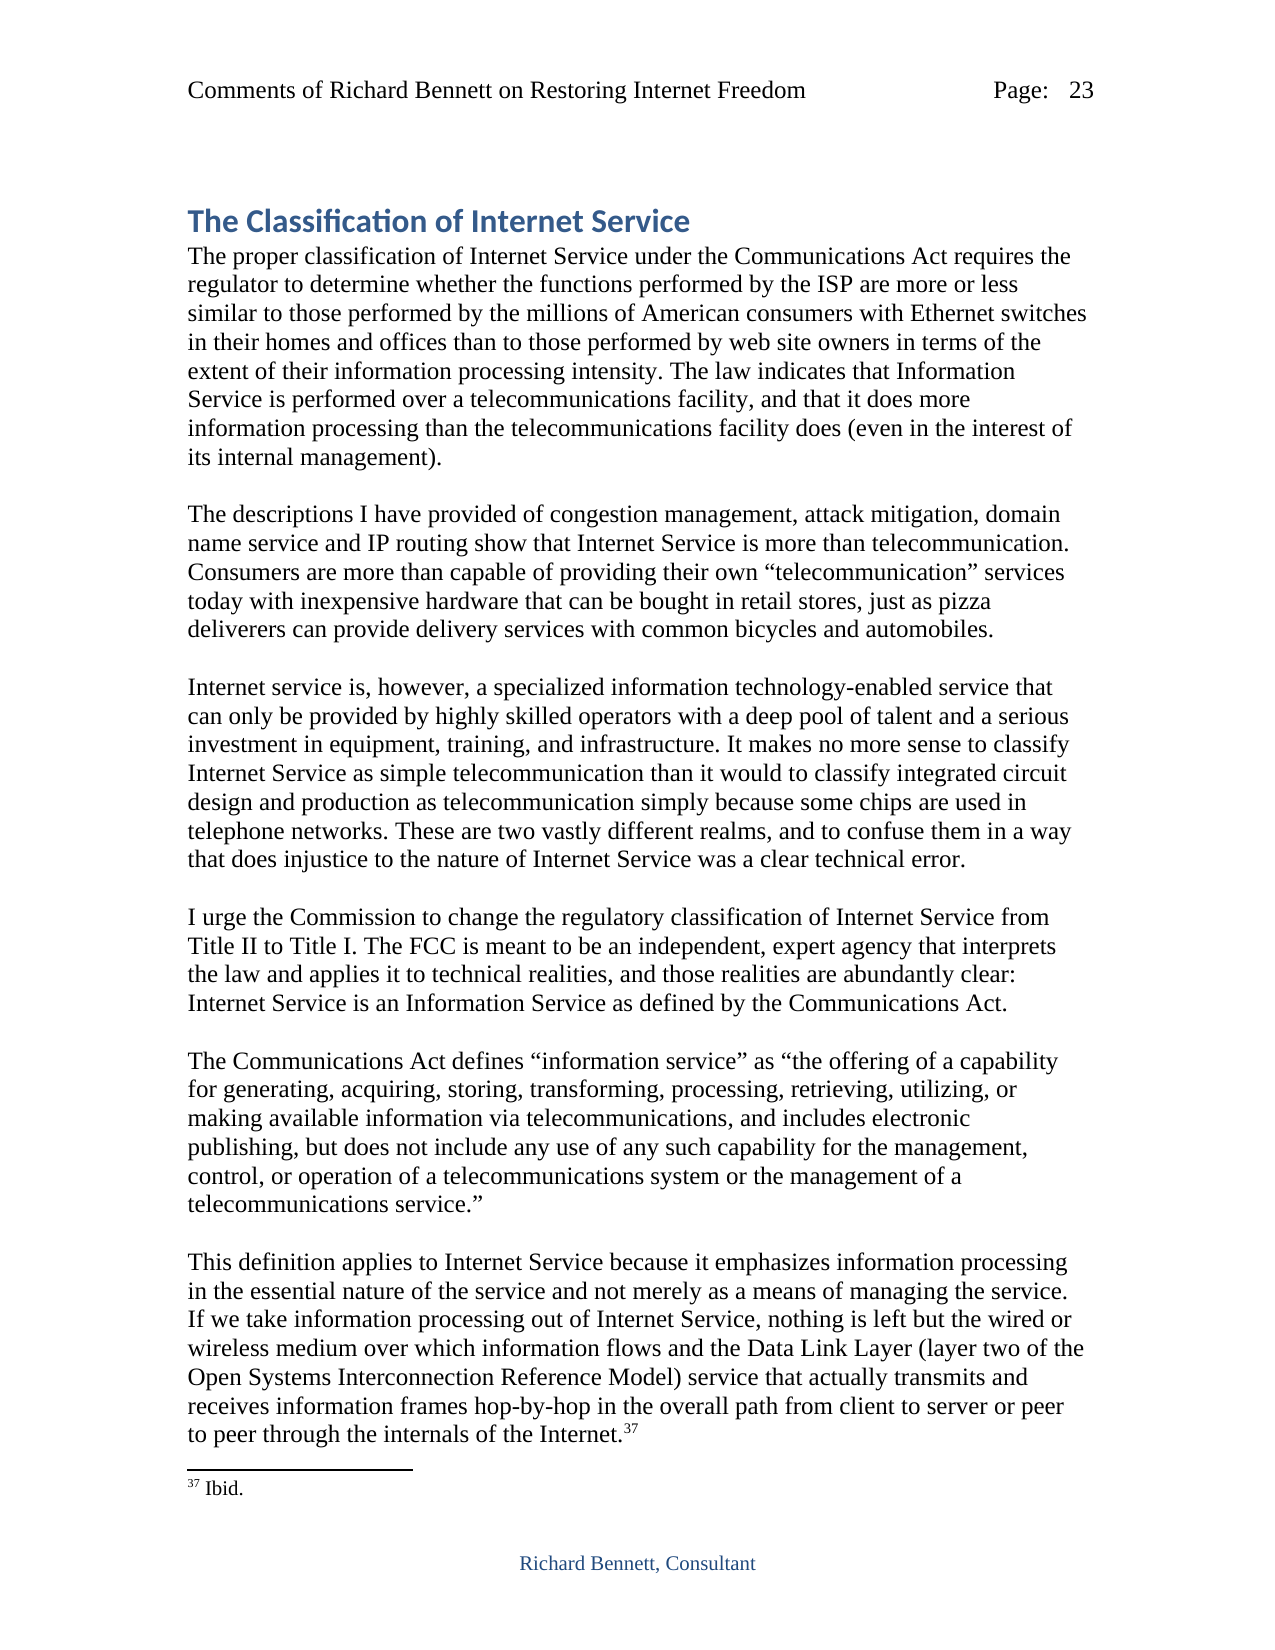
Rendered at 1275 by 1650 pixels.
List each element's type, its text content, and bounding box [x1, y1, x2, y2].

subtitle The Classification of Internet Service [187, 200, 1087, 241]
text The proper classification of Internet Service under the Communications Act requires the regulator to determine whether the functions performed by the ISP are more or less similar to those performed by the millions of American consumers with Ethernet switches in their homes and offices than to those performed by web site owners in terms of the extent of their information processing intensity. The law indicates that Information Service is performed over a telecommunications facility, and that it does more information processing than the telecommunications facility does (even in the interest of its internal management). [187, 241, 1087, 471]
text The Communications Act defines “information service” as “the offering of a capability for generating, acquiring, storing, transforming, processing, retrieving, utilizing, or making available information via telecommunications, and includes electronic publishing, but does not include any use of any such capability for the management, control, or operation of a telecommunications system or the management of a telecommunications service.” [187, 1046, 1087, 1218]
text Internet service is, however, a specialized information technology-enabled service that can only be provided by highly skilled operators with a deep pool of talent and a serious investment in equipment, training, and infrastructure. It makes no more sense to classify Internet Service as simple telecommunication than it would to classify integrated circuit design and production as telecommunication simply because some chips are used in telephone networks. These are two vastly different realms, and to confuse them in a way that does injustice to the nature of Internet Service was a clear technical error. [187, 672, 1087, 873]
text The descriptions I have provided of congestion management, attack mitigation, domain name service and IP routing show that Internet Service is more than telecommunication. Consumers are more than capable of providing their own “telecommunication” services today with inexpensive hardware that can be bought in retail stores, just as pizza deliverers can provide delivery services with common bicycles and automobiles. [187, 499, 1087, 643]
text I urge the Commission to change the regulatory classification of Internet Service from Title II to Title I. The FCC is meant to be an independent, expert agency that interprets the law and applies it to technical realities, and those realities are abundantly clear: Internet Service is an Information Service as defined by the Communications Act. [187, 902, 1087, 1017]
text This definition applies to Internet Service because it emphasizes information processing in the essential nature of the service and not merely as a means of managing the service. If we take information processing out of Internet Service, nothing is left but the wired or wireless medium over which information flows and the Data Link Layer (layer two of the Open Systems Interconnection Reference Model) service that actually transmits and receives information frames hop-by-hop in the overall path from client to server or peer to peer through the internals of the Internet. [187, 1247, 1087, 1448]
